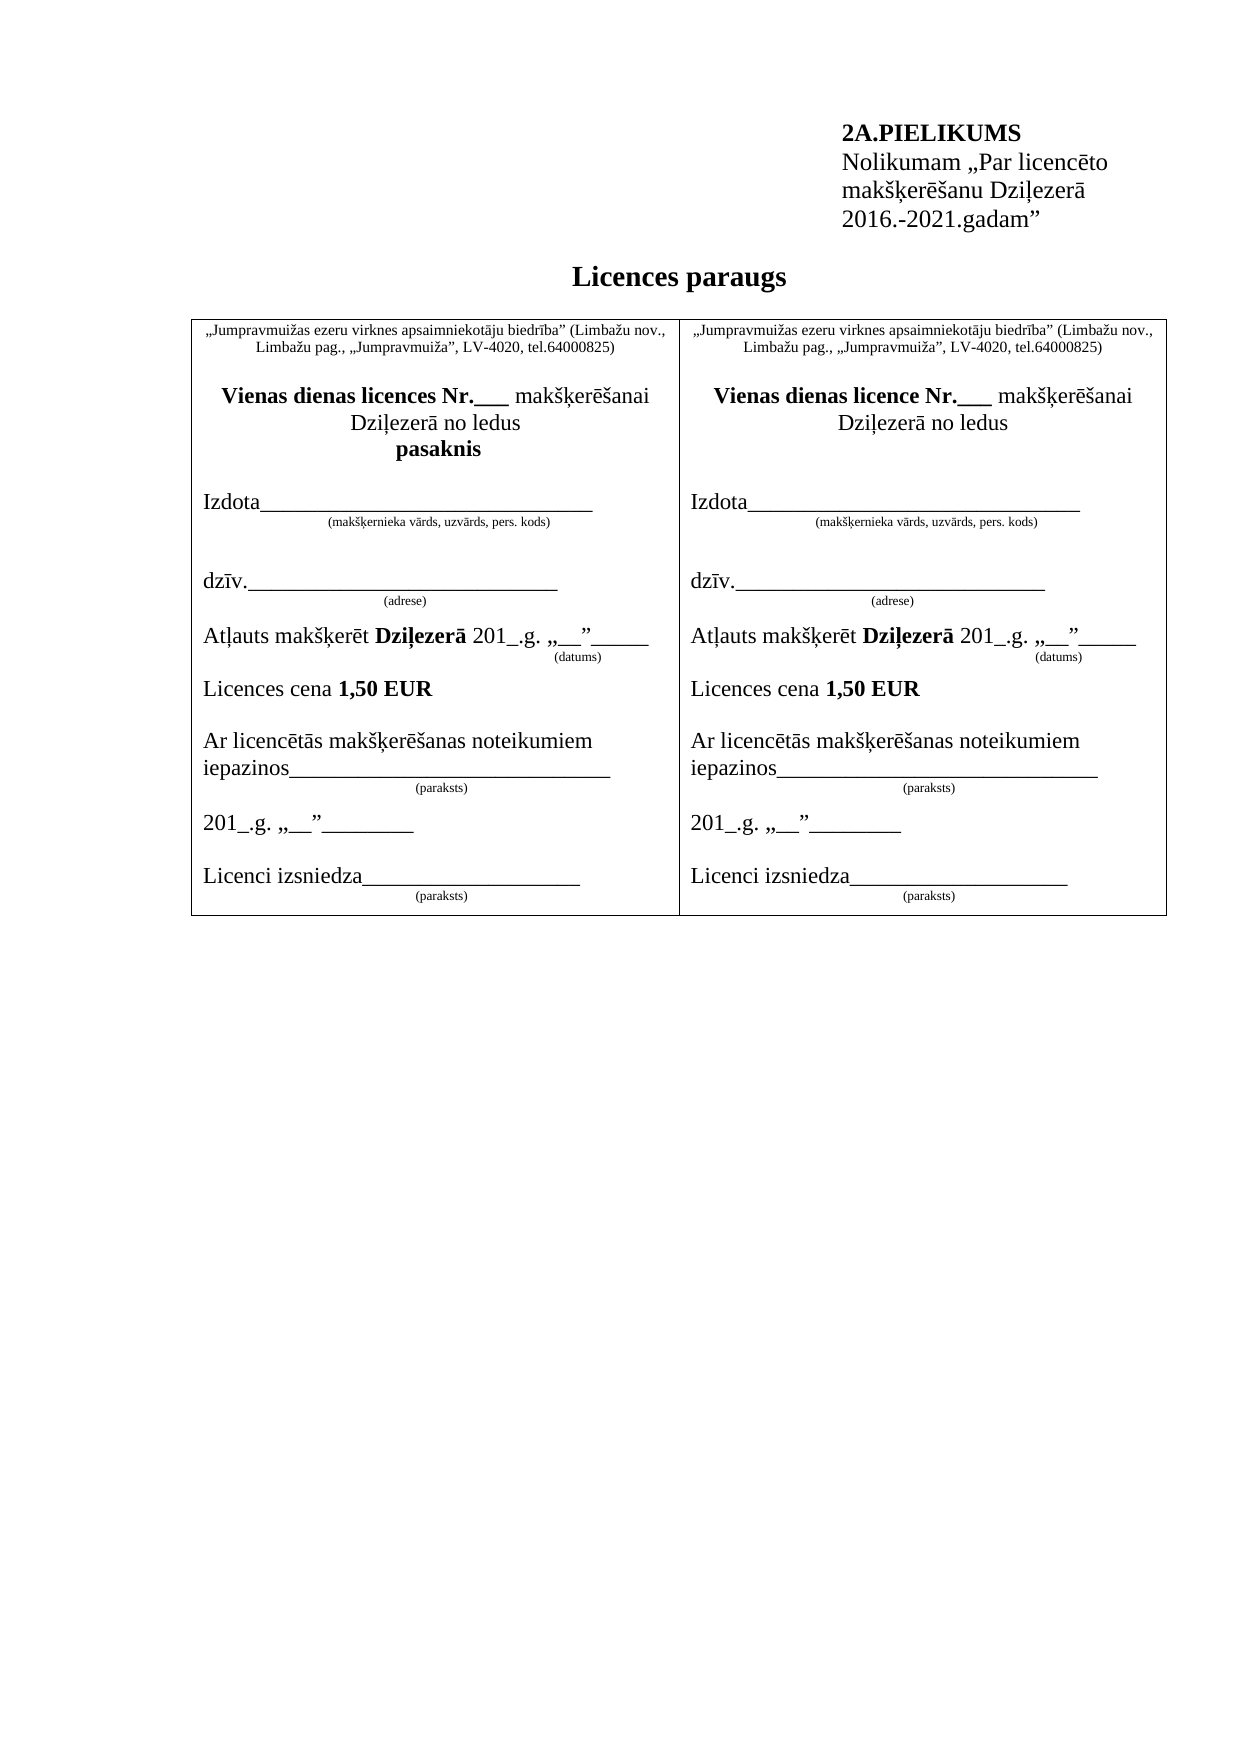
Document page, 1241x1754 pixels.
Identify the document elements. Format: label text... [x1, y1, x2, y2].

text makšķerēšanu Dziļezerā [842, 176, 1181, 204]
table_header „Jumpravmuižas ezeru virknes apsaimniekotāju biedrība” (Limbažu nov., Limbažu pag., „Jumpravmuiža”, LV-4020, tel.64000825) Vienas dienas licence Nr.___ makšķerēšanai Dziļezerā no ledus Izdota_____________________________ (makšķernieka vārds, uzvārds, pers. kods) dzīv.___________________________ (adrese) Atļauts makšķerēt Dziļezerā 201_.g. „__”_____ (datums) Licences cena 1,50 EUR Ar licencētās makšķerēšanas noteikumiem iepazinos____________________________ (paraksts) 201_.g. „__”________ Licenci izsniedza___________________ (paraksts) [680, 320, 1166, 914]
text 2A.PIELIKUMS [842, 118, 1181, 147]
text Nolikumam „Par licencēto [842, 147, 1181, 176]
text 2016.-2021.gadam” [842, 204, 1181, 233]
text Licences paraugs [177, 259, 1181, 293]
table_header „Jumpravmuižas ezeru virknes apsaimniekotāju biedrība” (Limbažu nov., Limbažu pag., „Jumpravmuiža”, LV-4020, tel.64000825) Vienas dienas licences Nr.___ makšķerēšanai Dziļezerā no ledus pasaknis Izdota_____________________________ (makšķernieka vārds, uzvārds, pers. kods) dzīv.___________________________ (adrese) Atļauts makšķerēt Dziļezerā 201_.g. „__”_____ (datums) Licences cena 1,50 EUR Ar licencētās makšķerēšanas noteikumiem iepazinos____________________________ (paraksts) 201_.g. „__”________ Licenci izsniedza___________________ (paraksts) [192, 320, 679, 914]
